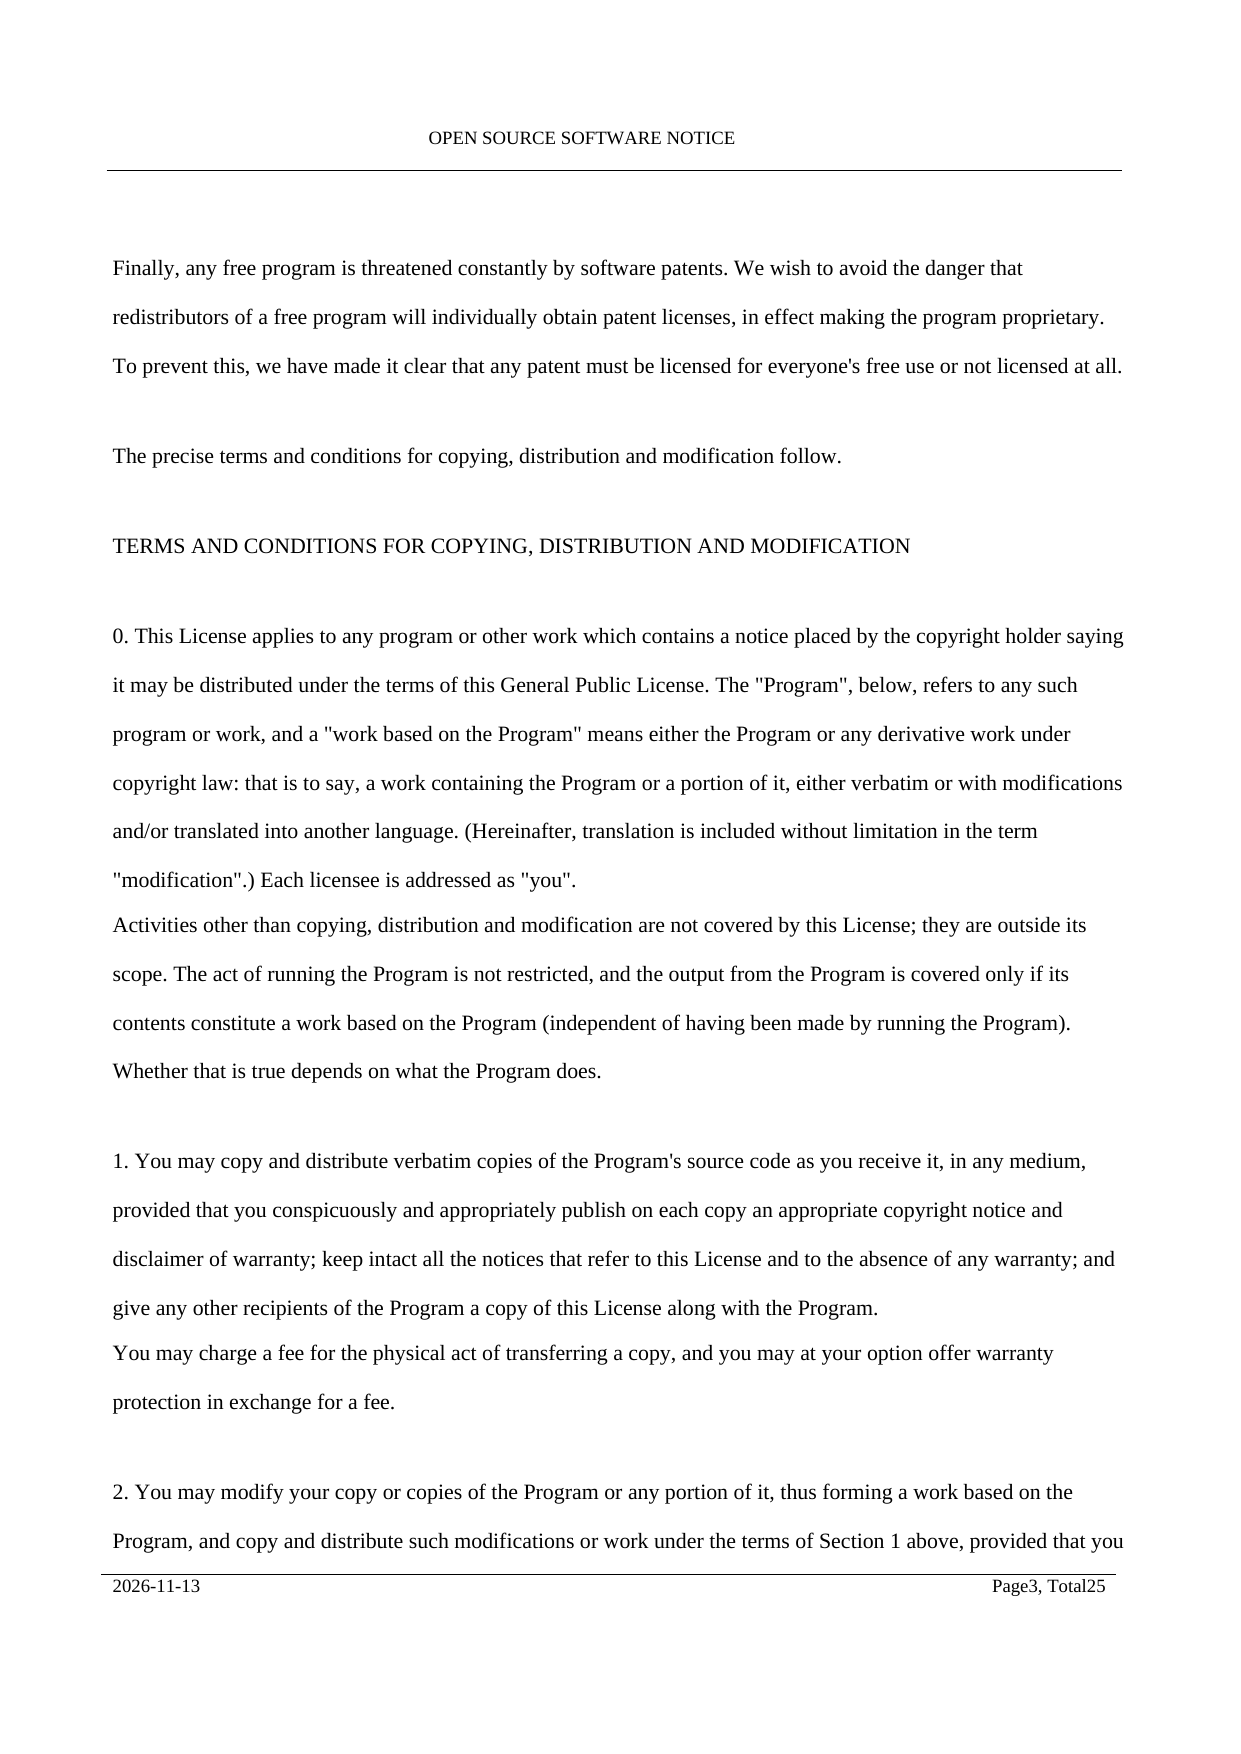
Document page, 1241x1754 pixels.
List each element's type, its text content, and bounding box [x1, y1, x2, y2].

text You may charge a fee for the physical act of transferring a copy, and you may at your option offer warranty protection in exchange for a fee. [112, 1336, 1128, 1417]
text Activities other than copying, distribution and modification are not covered by this License; they are outside its scope. The act of running the Program is not restricted, and the output from the Program is covered only if its contents constitute a work based on the Program (independent of having been made by running the Program). Whether that is true depends on what the Program does. [112, 908, 1128, 1087]
text Finally, any free program is threatened constantly by software patents. We wish to avoid the danger that redistributors of a free program will individually obtain patent licenses, in effect making the program proprietary. To prevent this, we have made it clear that any patent must be licensed for everyone's free use or not licensed at all. [112, 251, 1128, 381]
text TERMS AND CONDITIONS FOR COPYING, DISTRIBUTION AND MODIFICATION [112, 529, 1128, 562]
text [112, 1475, 1128, 1556]
text 0. This License applies to any program or other work which contains a notice placed by the copyright holder saying it may be distributed under the terms of this General Public License. The "Program", below, refers to any such program or work, and a "work based on the Program" means either the Program or any derivative work under copyright law: that is to say, a work containing the Program or a portion of it, either verbatim or with modifications and/or translated into another language. (Hereinafter, translation is included without limitation in the term "modification".) Each licensee is addressed as "you". [112, 619, 1128, 896]
text The precise terms and conditions for copying, distribution and modification follow. [112, 439, 1128, 472]
text 1. You may copy and distribute verbatim copies of the Program's source code as you receive it, in any medium, provided that you conspicuously and appropriately publish on each copy an appropriate copyright notice and disclaimer of warranty; keep intact all the notices that refer to this License and to the absence of any warranty; and give any other recipients of the Program a copy of this License along with the Program. [112, 1145, 1128, 1324]
